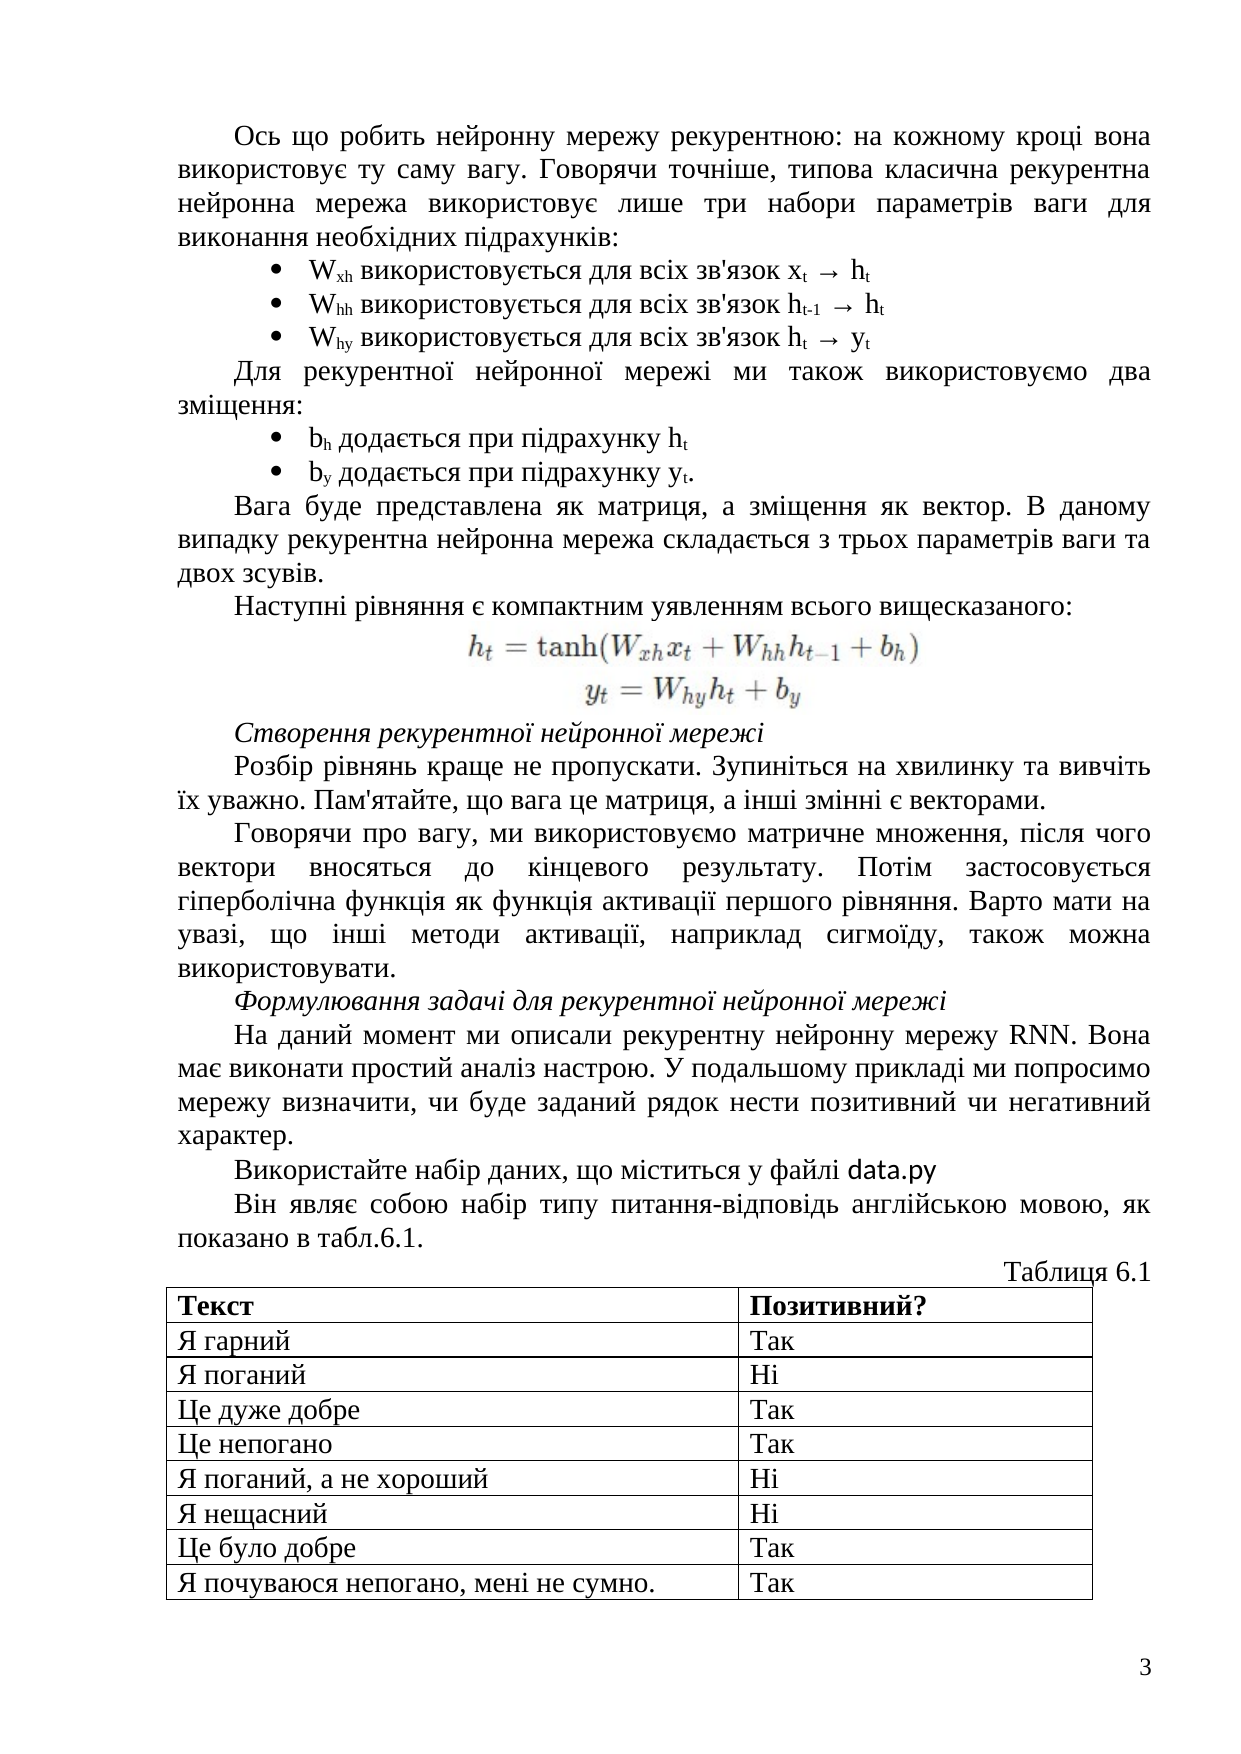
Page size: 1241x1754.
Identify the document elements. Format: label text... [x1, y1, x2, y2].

list by додається при підрахунку yt. [271, 454, 1152, 488]
table_header Позитивний? [739, 1288, 1092, 1322]
table_cell Ні [739, 1461, 1092, 1495]
text На даний момент ми описали рекурентну нейронну мережу RNN. Вона має виконати простий аналіз настрою. У подальшому прикладі ми попросимо мережу визначити, чи буде заданий рядок нести позитивний чи негативний характер. [177, 1017, 1152, 1151]
text Говорячи про вагу, ми використовуємо матричне множення, після чого вектори вносяться до кінцевого результату. Потім застосовується гіперболічна функція як функція активації першого рівняння. Варто мати на увазі, що інші методи активації, наприклад сигмоїду, також можна використовувати. [177, 816, 1152, 983]
text Вага буде представлена як матриця, а зміщення як вектор. В даному випадку рекурентна нейронна мережа складається з трьох параметрів ваги та двох зсувів. [177, 488, 1152, 588]
text Формулювання задачі для рекурентної нейронної мережі [177, 983, 1152, 1017]
text Використайте набір даних, що міститься у файлі data.py [177, 1151, 1152, 1187]
table_cell Це непогано [167, 1427, 738, 1460]
picture [453, 621, 932, 715]
text Створення рекурентної нейронної мережі [177, 715, 1152, 748]
table_cell Я гарний [167, 1323, 738, 1356]
text Для рекурентної нейронної мережі ми також використовуємо два зміщення: [177, 353, 1152, 420]
table_cell Це було добре [167, 1530, 738, 1564]
table_cell Так [739, 1323, 1092, 1356]
table_cell Так [739, 1530, 1092, 1564]
text Таблиця 6.1 [177, 1254, 1152, 1287]
table_cell Ні [739, 1358, 1092, 1391]
text Він являє собою набір типу питання-відповідь англійською мовою, як показано в табл.6.1. [177, 1187, 1152, 1254]
list Whh використовується для всіх зв'язок ht-1 → ht [271, 286, 1152, 319]
table_cell Це дуже добре [167, 1392, 738, 1426]
text Розбір рівнянь краще не пропускати. Зупиніться на хвилинку та вивчіть їх уважно. Пам'ятайте, що вага це матриця, а інші змінні є векторами. [177, 748, 1152, 816]
text Ось що робить нейронну мережу рекурентною: на кожному кроці вона використовує ту саму вагу. Говорячи точніше, типова класична рекурентна нейронна мережа використовує лише три набори параметрів ваги для виконання необхідних підрахунків: [177, 118, 1152, 252]
table_cell Так [739, 1565, 1092, 1598]
table_cell Я поганий, а не хороший [167, 1461, 738, 1495]
table_cell Так [739, 1392, 1092, 1426]
table_header Текст [167, 1288, 738, 1322]
list Why використовується для всіх зв'язок ht → yt [271, 319, 1152, 353]
table_cell Так [739, 1427, 1092, 1460]
list bh додається при підрахунку ht [271, 420, 1152, 454]
table_cell Ні [739, 1496, 1092, 1529]
table_cell Я нещасний [167, 1496, 738, 1529]
text Наступні рівняння є компактним уявленням всього вищесказаного: [177, 588, 1152, 622]
table_cell Я поганий [167, 1358, 738, 1391]
list Wxh використовується для всіх зв'язок xt → ht [271, 252, 1152, 286]
table_cell Я почуваюся непогано, мені не сумно. [167, 1565, 738, 1598]
